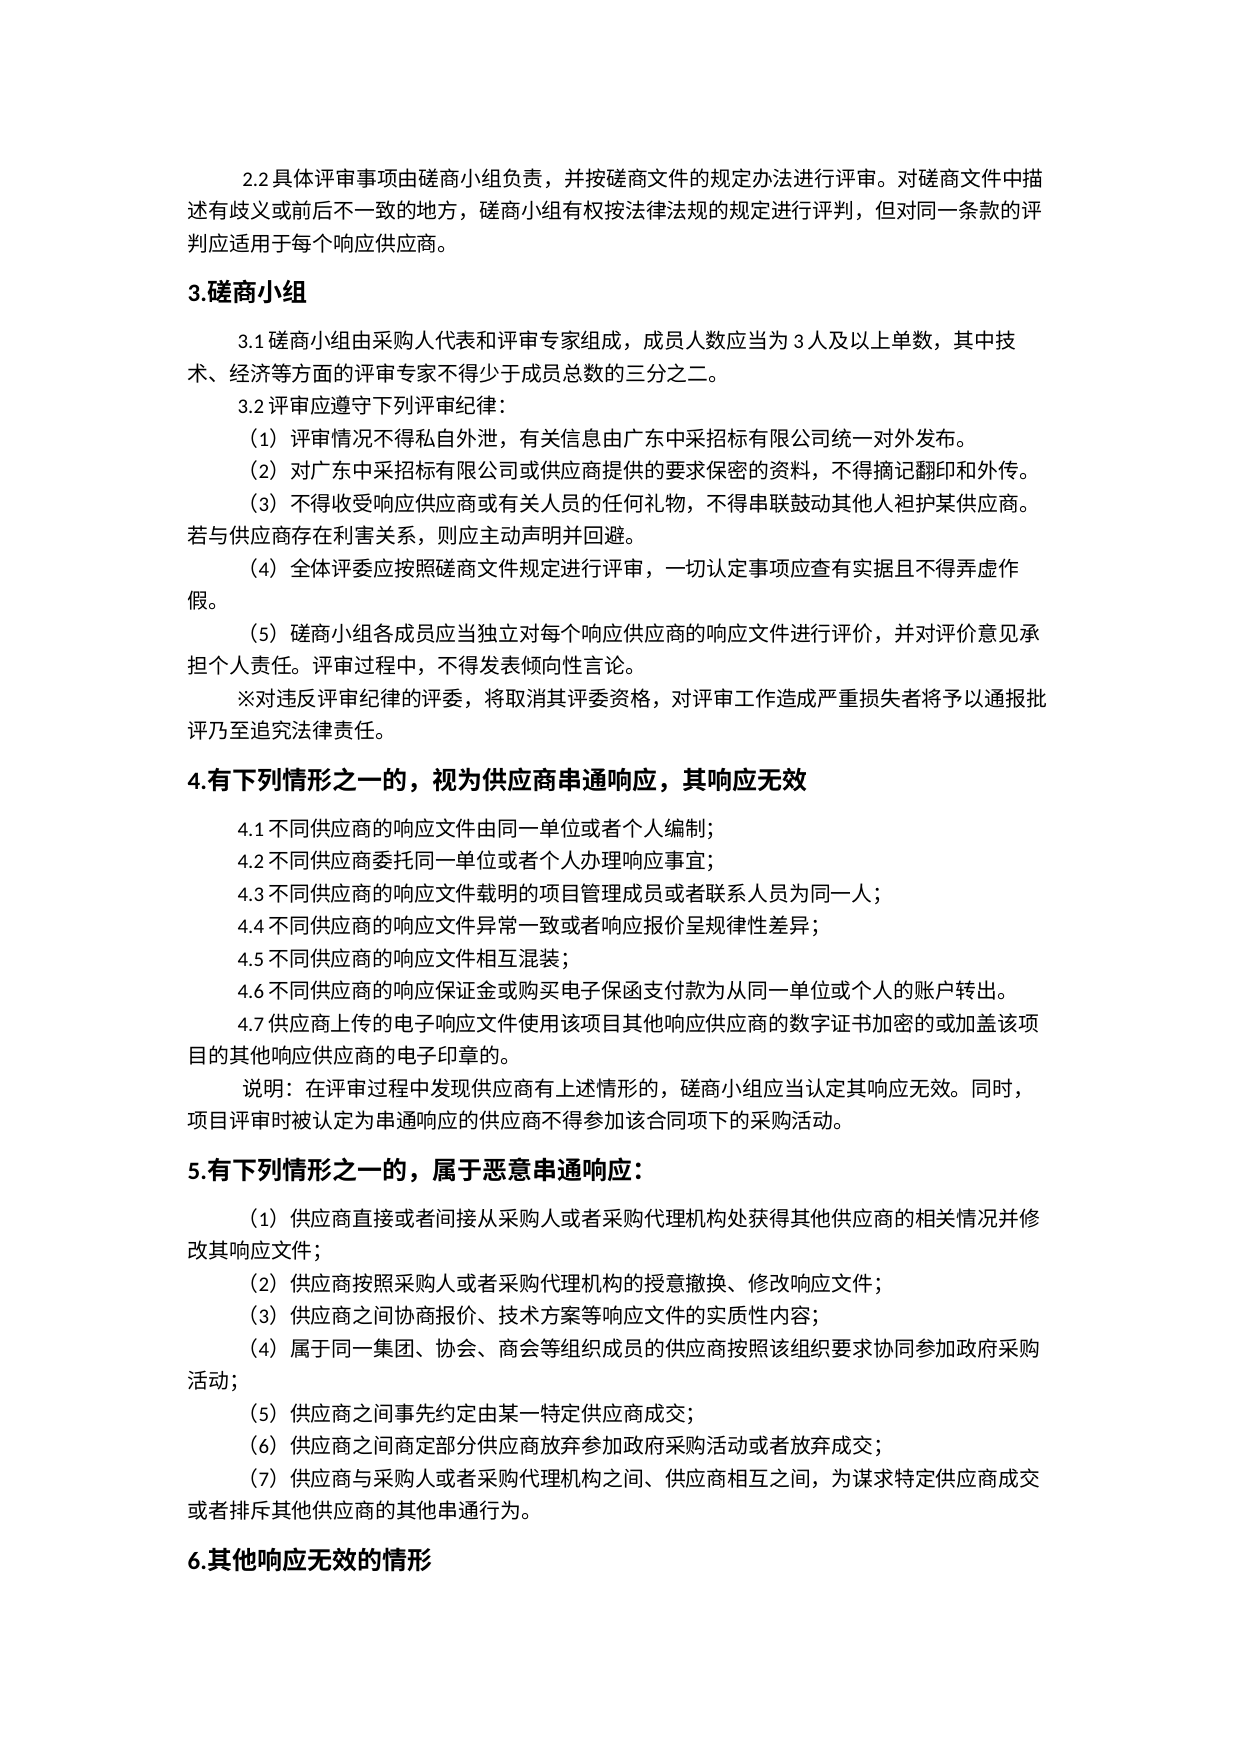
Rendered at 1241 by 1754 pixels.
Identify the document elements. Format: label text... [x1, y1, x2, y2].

text 说明：在评审过程中发现供应商有上述情形的，磋商小组应当认定其响应无效。同时，项目评审时被认定为串通响应的供应商不得参加该合同项下的采购活动。 [187, 1072, 1053, 1137]
text （3）供应商之间协商报价、技术方案等响应文件的实质性内容； [187, 1299, 1053, 1332]
text 5.有下列情形之一的，属于恶意串通响应： [187, 1137, 1053, 1202]
text 4.1不同供应商的响应文件由同一单位或者个人编制； [187, 812, 1053, 844]
text 3.2评审应遵守下列评审纪律： [187, 389, 1053, 422]
text 2.2具体评审事项由磋商小组负责，并按磋商文件的规定办法进行评审。对磋商文件中描述有歧义或前后不一致的地方，磋商小组有权按法律法规的规定进行评判，但对同一条款的评判应适用于每个响应供应商。 [187, 162, 1053, 259]
text 3.1磋商小组由采购人代表和评审专家组成，成员人数应当为3人及以上单数，其中技术、经济等方面的评审专家不得少于成员总数的三分之二。 [187, 324, 1053, 389]
text （4）全体评委应按照磋商文件规定进行评审，一切认定事项应查有实据且不得弄虚作假。 [187, 552, 1053, 617]
text （3）不得收受响应供应商或有关人员的任何礼物，不得串联鼓动其他人袒护某供应商。若与供应商存在利害关系，则应主动声明并回避。 [187, 487, 1053, 552]
text 4.7供应商上传的电子响应文件使用该项目其他响应供应商的数字证书加密的或加盖该项目的其他响应供应商的电子印章的。 [187, 1007, 1053, 1072]
text 4.3不同供应商的响应文件载明的项目管理成员或者联系人员为同一人； [187, 877, 1053, 909]
text 4.2不同供应商委托同一单位或者个人办理响应事宜； [187, 844, 1053, 877]
text 4.有下列情形之一的，视为供应商串通响应，其响应无效 [187, 747, 1053, 812]
text （5）供应商之间事先约定由某一特定供应商成交； [187, 1397, 1053, 1429]
text （2）对广东中采招标有限公司或供应商提供的要求保密的资料，不得摘记翻印和外传。 [187, 454, 1053, 487]
text 4.4不同供应商的响应文件异常一致或者响应报价呈规律性差异； [187, 909, 1053, 942]
text （7）供应商与采购人或者采购代理机构之间、供应商相互之间，为谋求特定供应商成交或者排斥其他供应商的其他串通行为。 [187, 1462, 1053, 1527]
text （5）磋商小组各成员应当独立对每个响应供应商的响应文件进行评价，并对评价意见承担个人责任。评审过程中，不得发表倾向性言论。 [187, 617, 1053, 682]
text 3.磋商小组 [187, 259, 1053, 324]
text （4）属于同一集团、协会、商会等组织成员的供应商按照该组织要求协同参加政府采购活动； [187, 1332, 1053, 1397]
text ※对违反评审纪律的评委，将取消其评委资格，对评审工作造成严重损失者将予以通报批评乃至追究法律责任。 [187, 682, 1053, 747]
text 4.6不同供应商的响应保证金或购买电子保函支付款为从同一单位或个人的账户转出。 [187, 974, 1053, 1007]
text （2）供应商按照采购人或者采购代理机构的授意撤换、修改响应文件； [187, 1267, 1053, 1299]
text （6）供应商之间商定部分供应商放弃参加政府采购活动或者放弃成交； [187, 1429, 1053, 1462]
text （1）供应商直接或者间接从采购人或者采购代理机构处获得其他供应商的相关情况并修改其响应文件； [187, 1202, 1053, 1267]
text 6.其他响应无效的情形 [187, 1527, 1053, 1592]
text 4.5不同供应商的响应文件相互混装； [187, 942, 1053, 974]
text （1）评审情况不得私自外泄，有关信息由广东中采招标有限公司统一对外发布。 [187, 422, 1053, 454]
